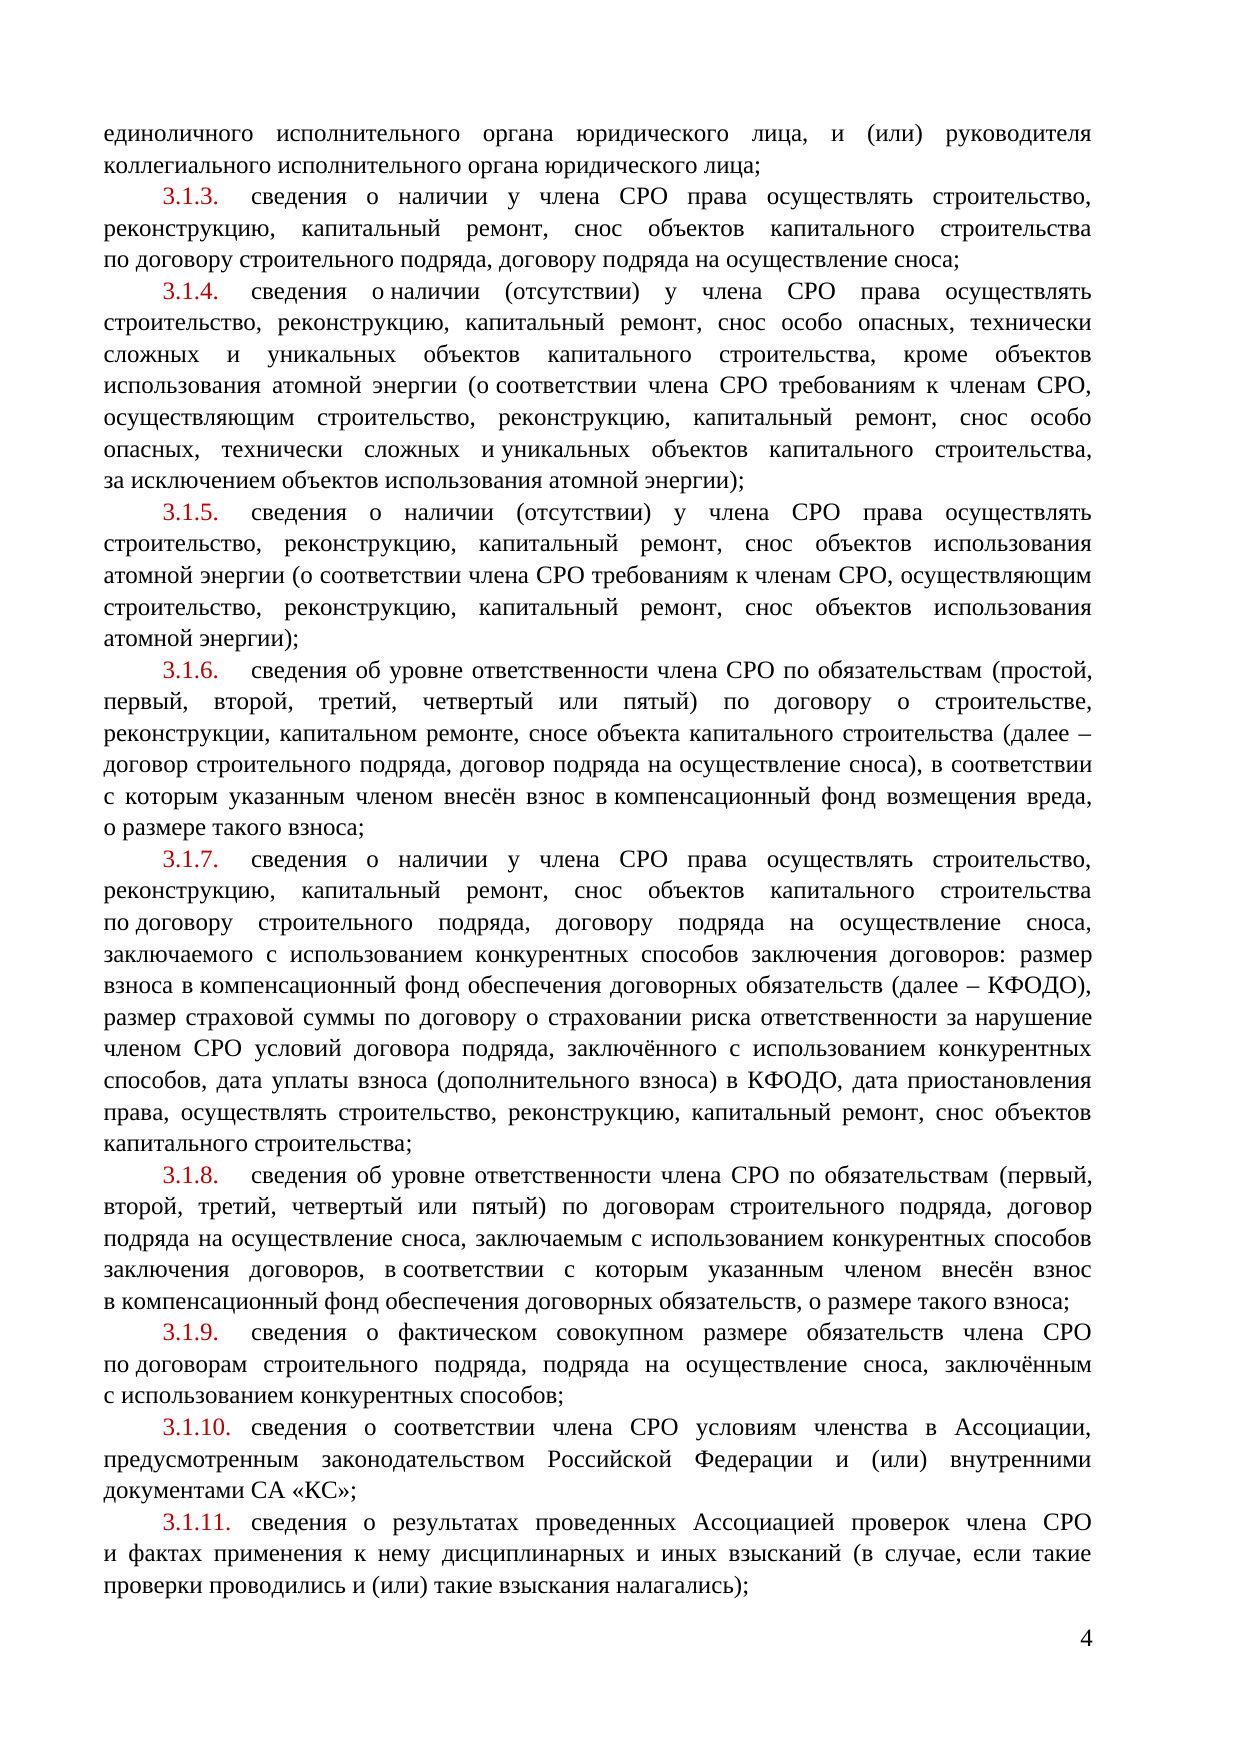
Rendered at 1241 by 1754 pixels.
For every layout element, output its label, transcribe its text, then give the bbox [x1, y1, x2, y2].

list сведения об уровне ответственности члена СРО по обязательствам (простой, первый, второй, третий, четвертый или пятый) по договору о строительстве, реконструкции, капитальном ремонте, сносе объекта капитального строительства (далее – договор строительного подряда, договор подряда на осуществление сноса), в соответствии с которым указанным членом внесён взнос в компенсационный фонд возмещения вреда, о размере такого взноса; [103, 655, 1092, 841]
list сведения о результатах проведенных Ассоциацией проверок члена СРО и фактах применения к нему дисциплинарных и иных взысканий (в случае, если такие проверки проводились и (или) такие взыскания налагались); [103, 1507, 1092, 1599]
list сведения о соответствии члена СРО условиям членства в Ассоциации, предусмотренным законодательством Российской Федерации и (или) внутренними документами СА «КС»; [103, 1412, 1092, 1504]
list сведения о фактическом совокупном размере обязательств члена СРО по договорам строительного подряда, подряда на осуществление сноса, заключённым с использованием конкурентных способов; [103, 1317, 1092, 1409]
list сведения о наличии (отсутствии) у члена СРО права осуществлять строительство, реконструкцию, капитальный ремонт, снос объектов использования атомной энергии (о соответствии члена СРО требованиям к членам СРО, осуществляющим строительство, реконструкцию, капитальный ремонт, снос объектов использования атомной энергии); [103, 497, 1092, 652]
list сведения о наличии у члена СРО права осуществлять строительство, реконструкцию, капитальный ремонт, снос объектов капитального строительства по договору строительного подряда, договору подряда на осуществление сноса; [103, 181, 1092, 273]
list сведения о наличии у члена СРО права осуществлять строительство, реконструкцию, капитальный ремонт, снос объектов капитального строительства по договору строительного подряда, договору подряда на осуществление сноса, заключаемого с использованием конкурентных способов заключения договоров: размер взноса в компенсационный фонд обеспечения договорных обязательств (далее – КФОДО), размер страховой суммы по договору о страховании риска ответственности за нарушение членом СРО условий договора подряда, заключённого с использованием конкурентных способов, дата уплаты взноса (дополнительного взноса) в КФОДО, дата приостановления права, осуществлять строительство, реконструкцию, капитальный ремонт, снос объектов капитального строительства; [103, 844, 1092, 1157]
list сведения об уровне ответственности члена СРО по обязательствам (первый, второй, третий, четвертый или пятый) по договорам строительного подряда, договор подряда на осуществление сноса, заключаемым с использованием конкурентных способов заключения договоров, в соответствии с которым указанным членом внесён взнос в компенсационный фонд обеспечения договорных обязательств, о размере такого взноса; [103, 1160, 1092, 1315]
list сведения о наличии (отсутствии) у члена СРО права осуществлять строительство, реконструкцию, капитальный ремонт, снос особо опасных, технически сложных и уникальных объектов капитального строительства, кроме объектов использования атомной энергии (о соответствии члена СРО требованиям к членам СРО, осуществляющим строительство, реконструкцию, капитальный ремонт, снос особо опасных, технически сложных и уникальных объектов капитального строительства, за исключением объектов использования атомной энергии); [103, 276, 1092, 494]
